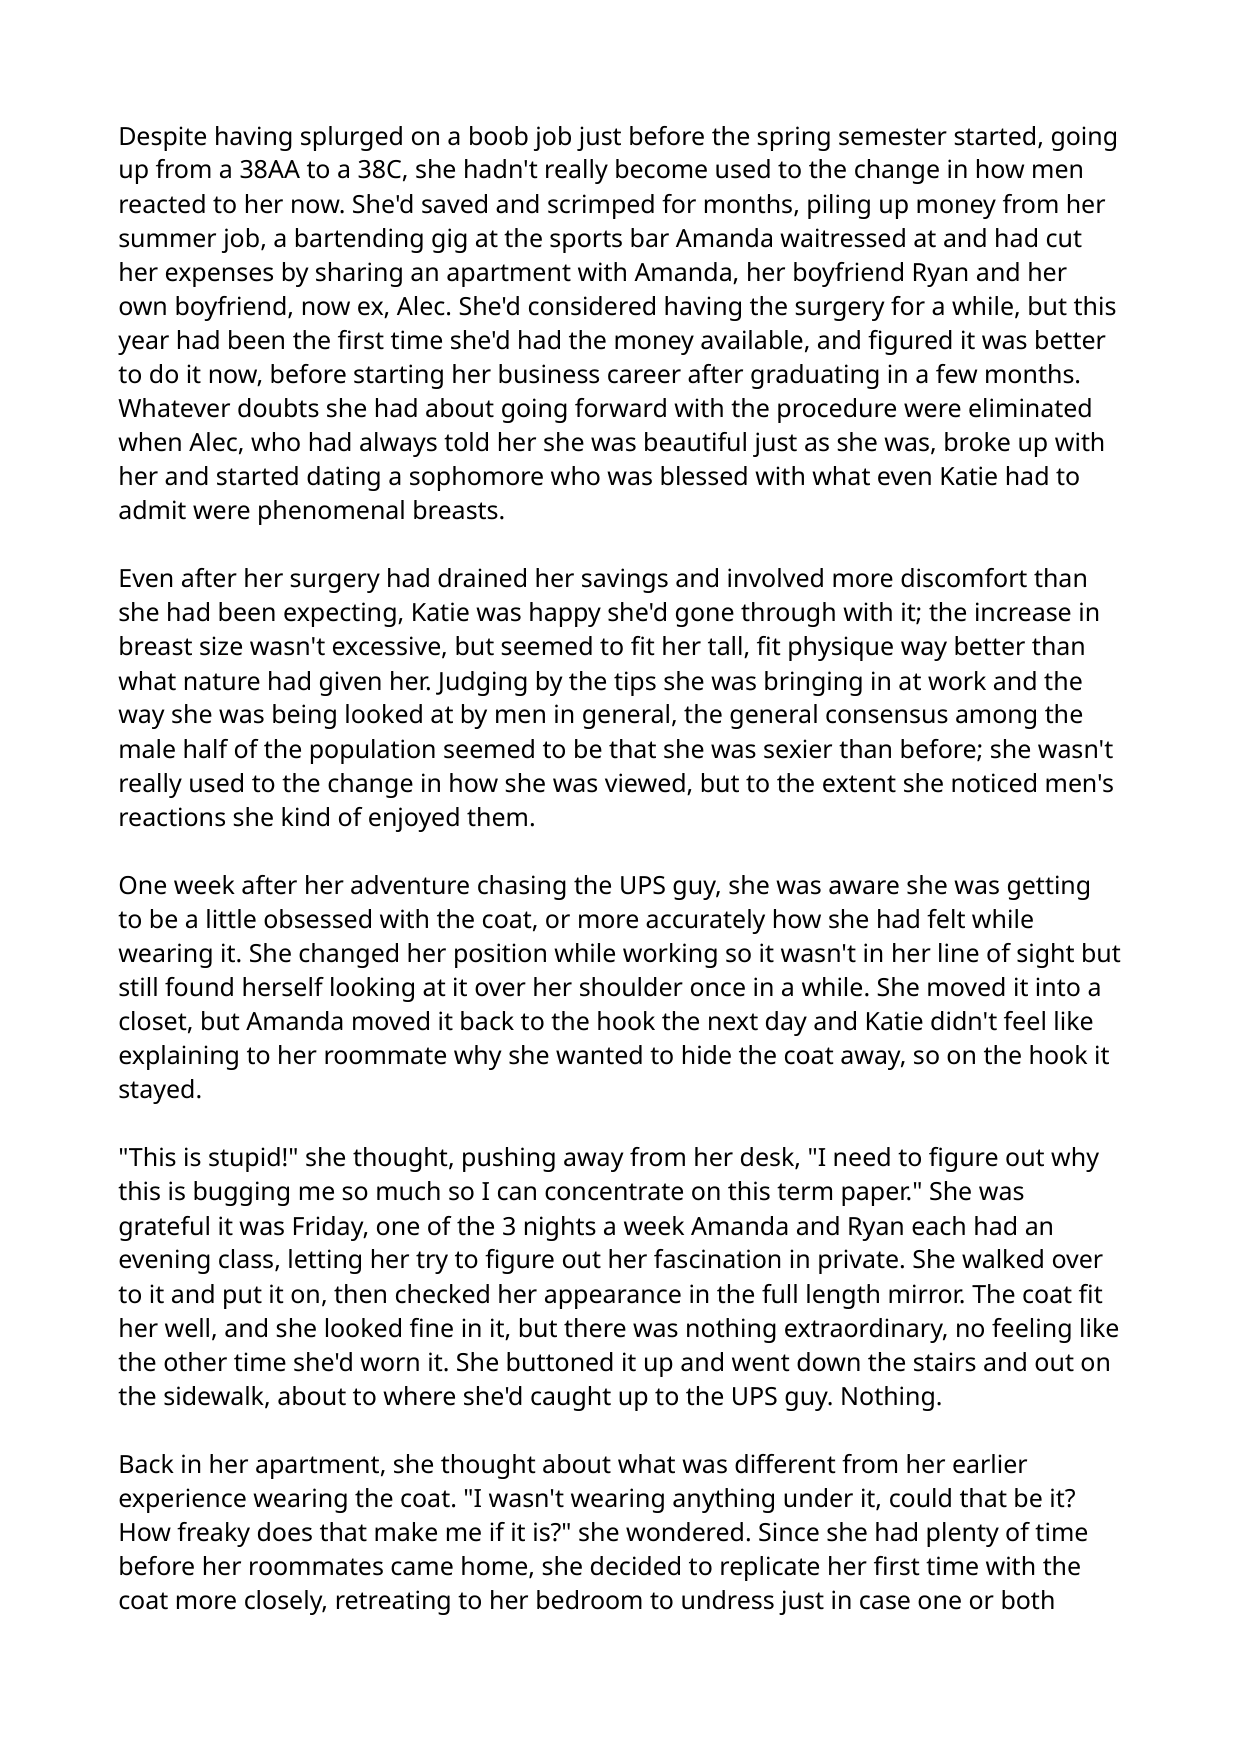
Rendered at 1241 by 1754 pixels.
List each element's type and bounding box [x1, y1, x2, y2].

text [118, 118, 1122, 1617]
